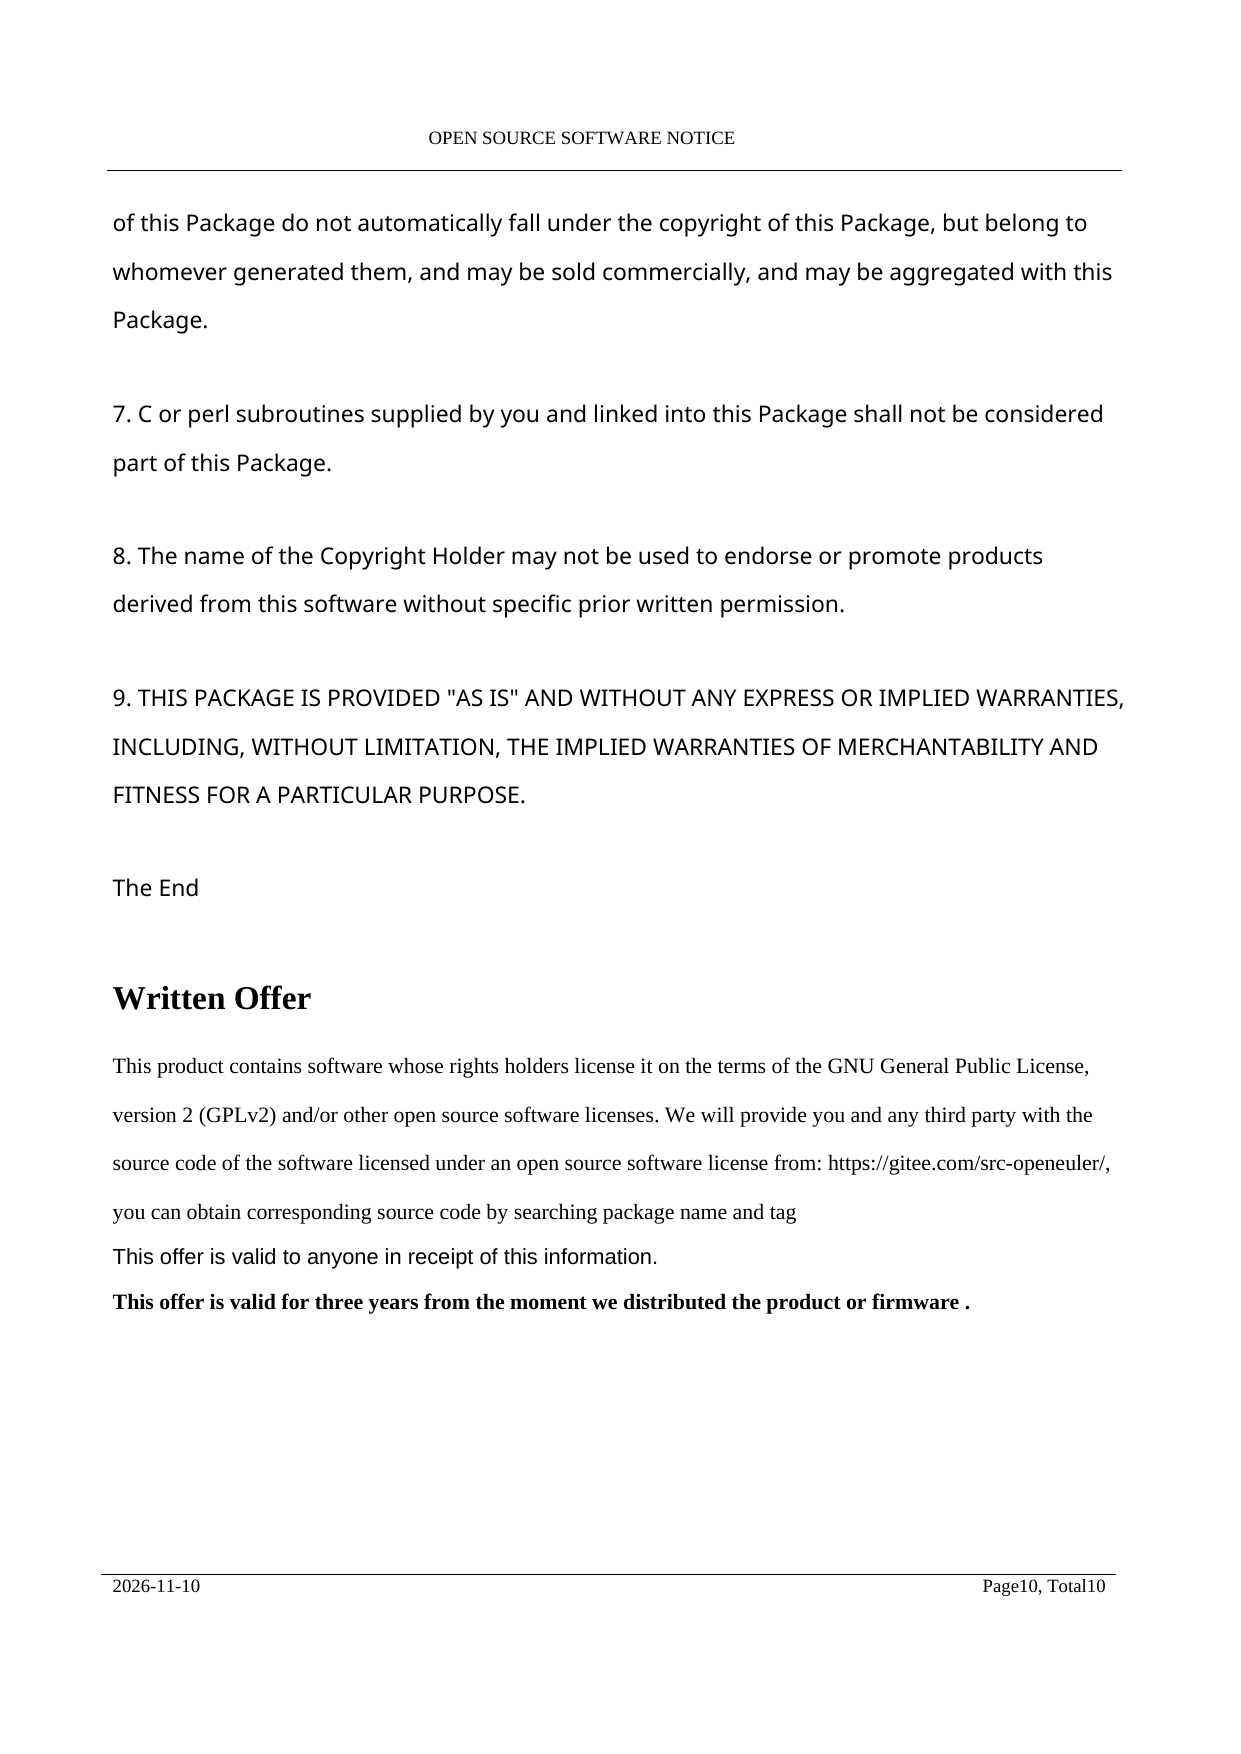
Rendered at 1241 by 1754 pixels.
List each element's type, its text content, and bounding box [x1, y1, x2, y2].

text Written Offer [112, 965, 1128, 1030]
text 8. The name of the Copyright Holder may not be used to endorse or promote products derived from this software without specific prior written permission. [112, 539, 1128, 620]
text This offer is valid to anyone in receipt of this information. [112, 1241, 1128, 1273]
text 9. THIS PACKAGE IS PROVIDED "AS IS" AND WITHOUT ANY EXPRESS OR IMPLIED WARRANTIES, INCLUDING, WITHOUT LIMITATION, THE IMPLIED WARRANTIES OF MERCHANTABILITY AND FITNESS FOR A PARTICULAR PURPOSE. [112, 681, 1128, 811]
text This product contains software whose rights holders license it on the terms of the GNU General Public License, version 2 (GPLv2) and/or other open source software licenses. We will provide you and any third party with the source code of the software licensed under an open source software license from: https://gitee.com/src-openeuler/, you can obtain corresponding source code by searching package name and tag [112, 1049, 1128, 1228]
text The End [112, 872, 1128, 904]
text 7. C or perl subroutines supplied by you and linked into this Package shall not be considered part of this Package. [112, 397, 1128, 478]
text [112, 206, 1128, 336]
text This offer is valid for three years from the moment we distributed the product or firmware . [112, 1286, 1128, 1318]
